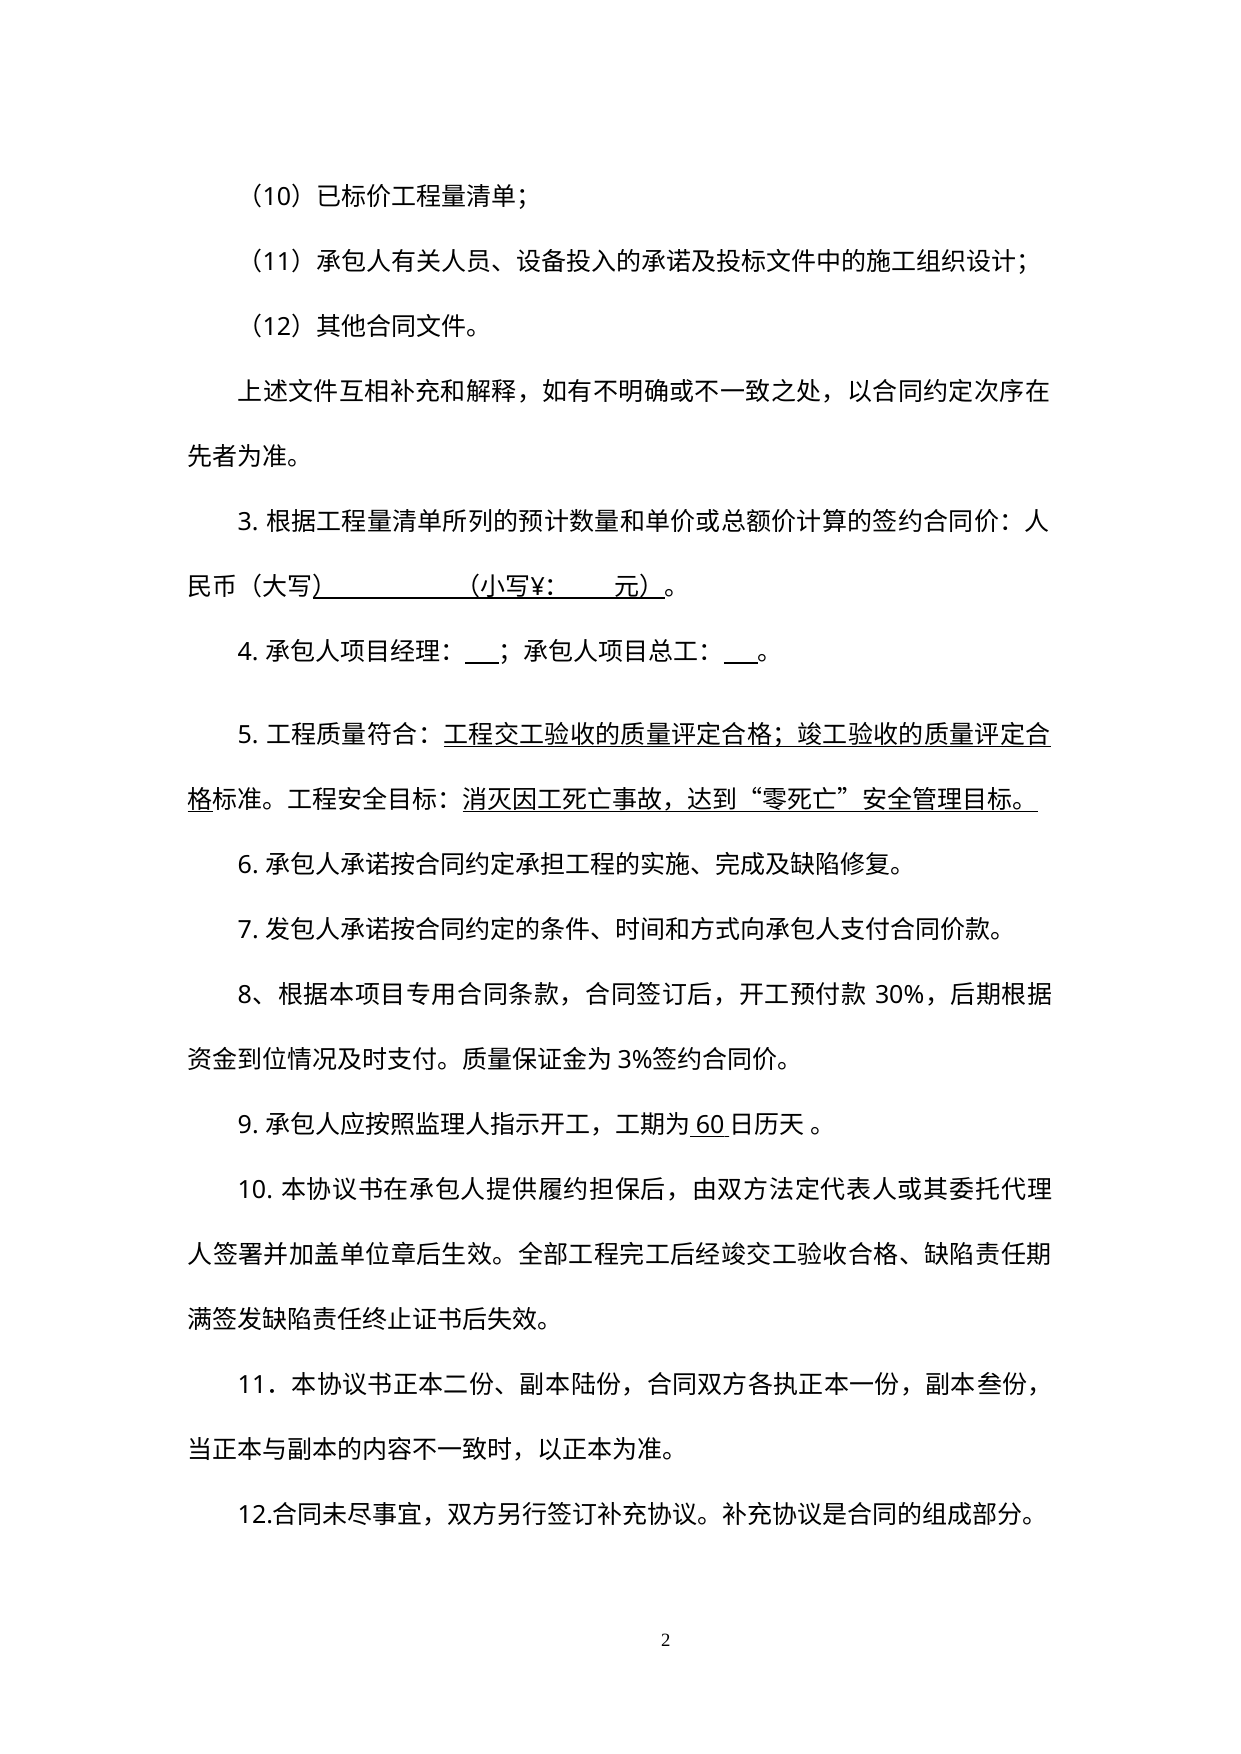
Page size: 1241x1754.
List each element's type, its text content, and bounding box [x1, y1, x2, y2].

text 8、根据本项目专用合同条款，合同签订后，开工预付款30%，后期根据资金到位情况及时支付。质量保证金为3%签约合同价。 [187, 960, 1053, 1090]
text （12）其他合同文件。 [187, 292, 1053, 357]
text 5. 工程质量符合：工程交工验收的质量评定合格；竣工验收的质量评定合格标准。工程安全目标：消灭因工死亡事故，达到“零死亡”安全管理目标。 [187, 700, 1053, 830]
text 6. 承包人承诺按合同约定承担工程的实施、完成及缺陷修复。 [187, 830, 1053, 895]
text 9. 承包人应按照监理人指示开工，工期为 60日历天 。 [187, 1090, 1053, 1155]
text 3. 根据工程量清单所列的预计数量和单价或总额价计算的签约合同价：人民币（大写） （小写¥： 元）。 [187, 487, 1053, 617]
text 10. 本协议书在承包人提供履约担保后，由双方法定代表人或其委托代理人签署并加盖单位章后生效。全部工程完工后经竣交工验收合格、缺陷责任期满签发缺陷责任终止证书后失效。 [187, 1155, 1053, 1350]
text 12.合同未尽事宜，双方另行签订补充协议。补充协议是合同的组成部分。 [187, 1480, 1053, 1545]
text （11）承包人有关人员、设备投入的承诺及投标文件中的施工组织设计； [187, 227, 1053, 292]
text 7. 发包人承诺按合同约定的条件、时间和方式向承包人支付合同价款。 [187, 895, 1053, 960]
text （10）已标价工程量清单； [187, 162, 1053, 227]
text 11．本协议书正本二份、副本陆份，合同双方各执正本一份，副本叁份，当正本与副本的内容不一致时，以正本为准。 [187, 1350, 1053, 1480]
text 4. 承包人项目经理： ；承包人项目总工： 。 [187, 617, 1053, 682]
text 上述文件互相补充和解释，如有不明确或不一致之处，以合同约定次序在先者为准。 [187, 357, 1053, 487]
